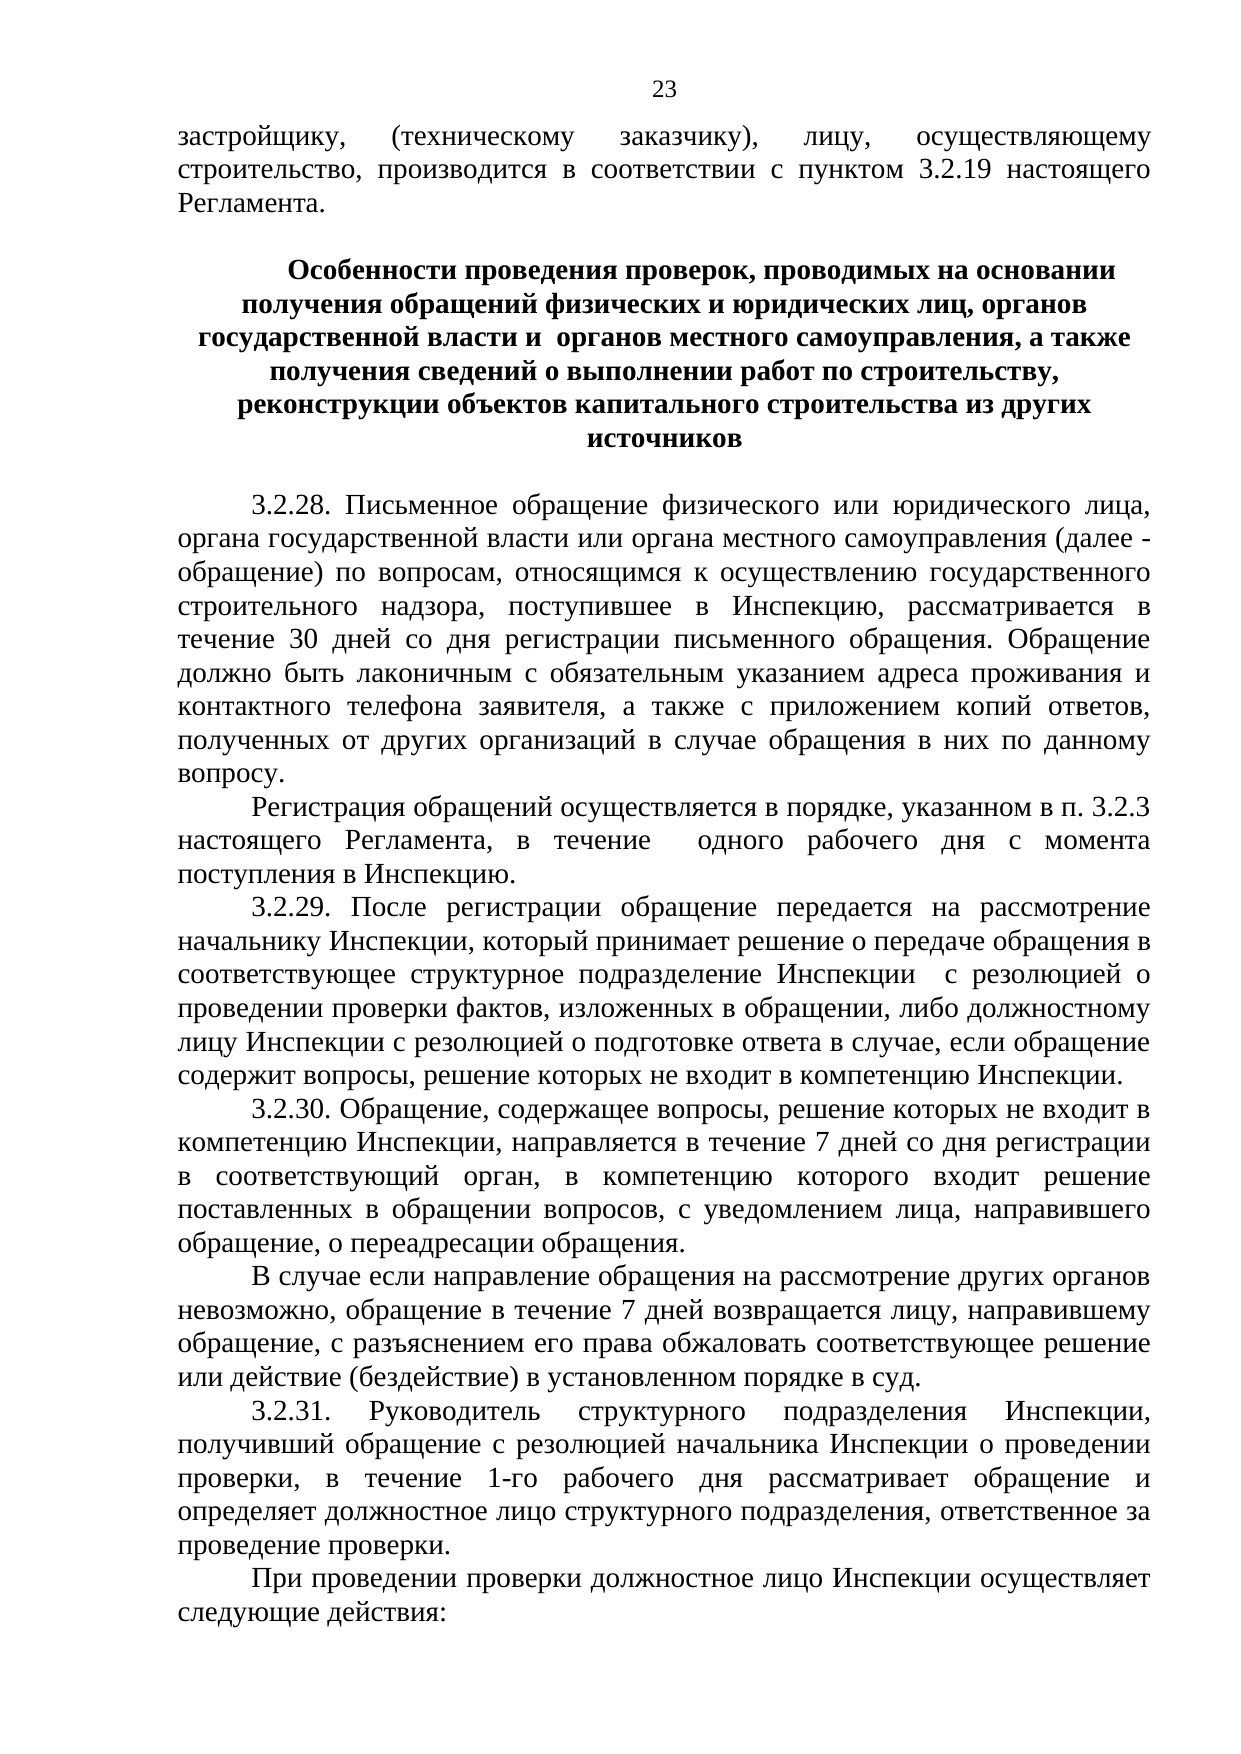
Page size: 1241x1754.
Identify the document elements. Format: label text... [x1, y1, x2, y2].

text Регистрация обращений осуществляется в порядке, указанном в п. 3.2.3 настоящего Регламента, в течение одного рабочего дня с момента поступления в Инспекцию. [177, 789, 1152, 889]
text 3.2.31. Руководитель структурного подразделения Инспекции, получивший обращение с резолюцией начальника Инспекции о проведении проверки, в течение 1-го рабочего дня рассматривает обращение и определяет должностное лицо структурного подразделения, ответственное за проведение проверки. [177, 1393, 1152, 1560]
text 3.2.30. Обращение, содержащее вопросы, решение которых не входит в компетенцию Инспекции, направляется в течение 7 дней со дня регистрации в соответствующий орган, в компетенцию которого входит решение поставленных в обращении вопросов, с уведомлением лица, направившего обращение, о переадресации обращения. [177, 1091, 1152, 1258]
text При проведении проверки должностное лицо Инспекции осуществляет следующие действия: [177, 1560, 1152, 1627]
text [177, 118, 1152, 219]
text Особенности проведения проверок, проводимых на основании получения обращений физических и юридических лиц, органов государственной власти и органов местного самоуправления, а также получения сведений о выполнении работ по строительству, реконструкции объектов капитального строительства из других источников [177, 252, 1152, 453]
text 3.2.28. Письменное обращение физического или юридического лица, органа государственной власти или органа местного самоуправления (далее - обращение) по вопросам, относящимся к осуществлению государственного строительного надзора, поступившее в Инспекцию, рассматривается в течение 30 дней со дня регистрации письменного обращения. Обращение должно быть лаконичным с обязательным указанием адреса проживания и контактного телефона заявителя, а также с приложением копий ответов, полученных от других организаций в случае обращения в них по данному вопросу. [177, 487, 1152, 789]
text 3.2.29. После регистрации обращение передается на рассмотрение начальнику Инспекции, который принимает решение о передаче обращения в соответствующее структурное подразделение Инспекции с резолюцией о проведении проверки фактов, изложенных в обращении, либо должностному лицу Инспекции с резолюцией о подготовке ответа в случае, если обращение содержит вопросы, решение которых не входит в компетенцию Инспекции. [177, 889, 1152, 1091]
text В случае если направление обращения на рассмотрение других органов невозможно, обращение в течение 7 дней возвращается лицу, направившему обращение, с разъяснением его права обжаловать соответствующее решение или действие (бездействие) в установленном порядке в суд. [177, 1258, 1152, 1393]
